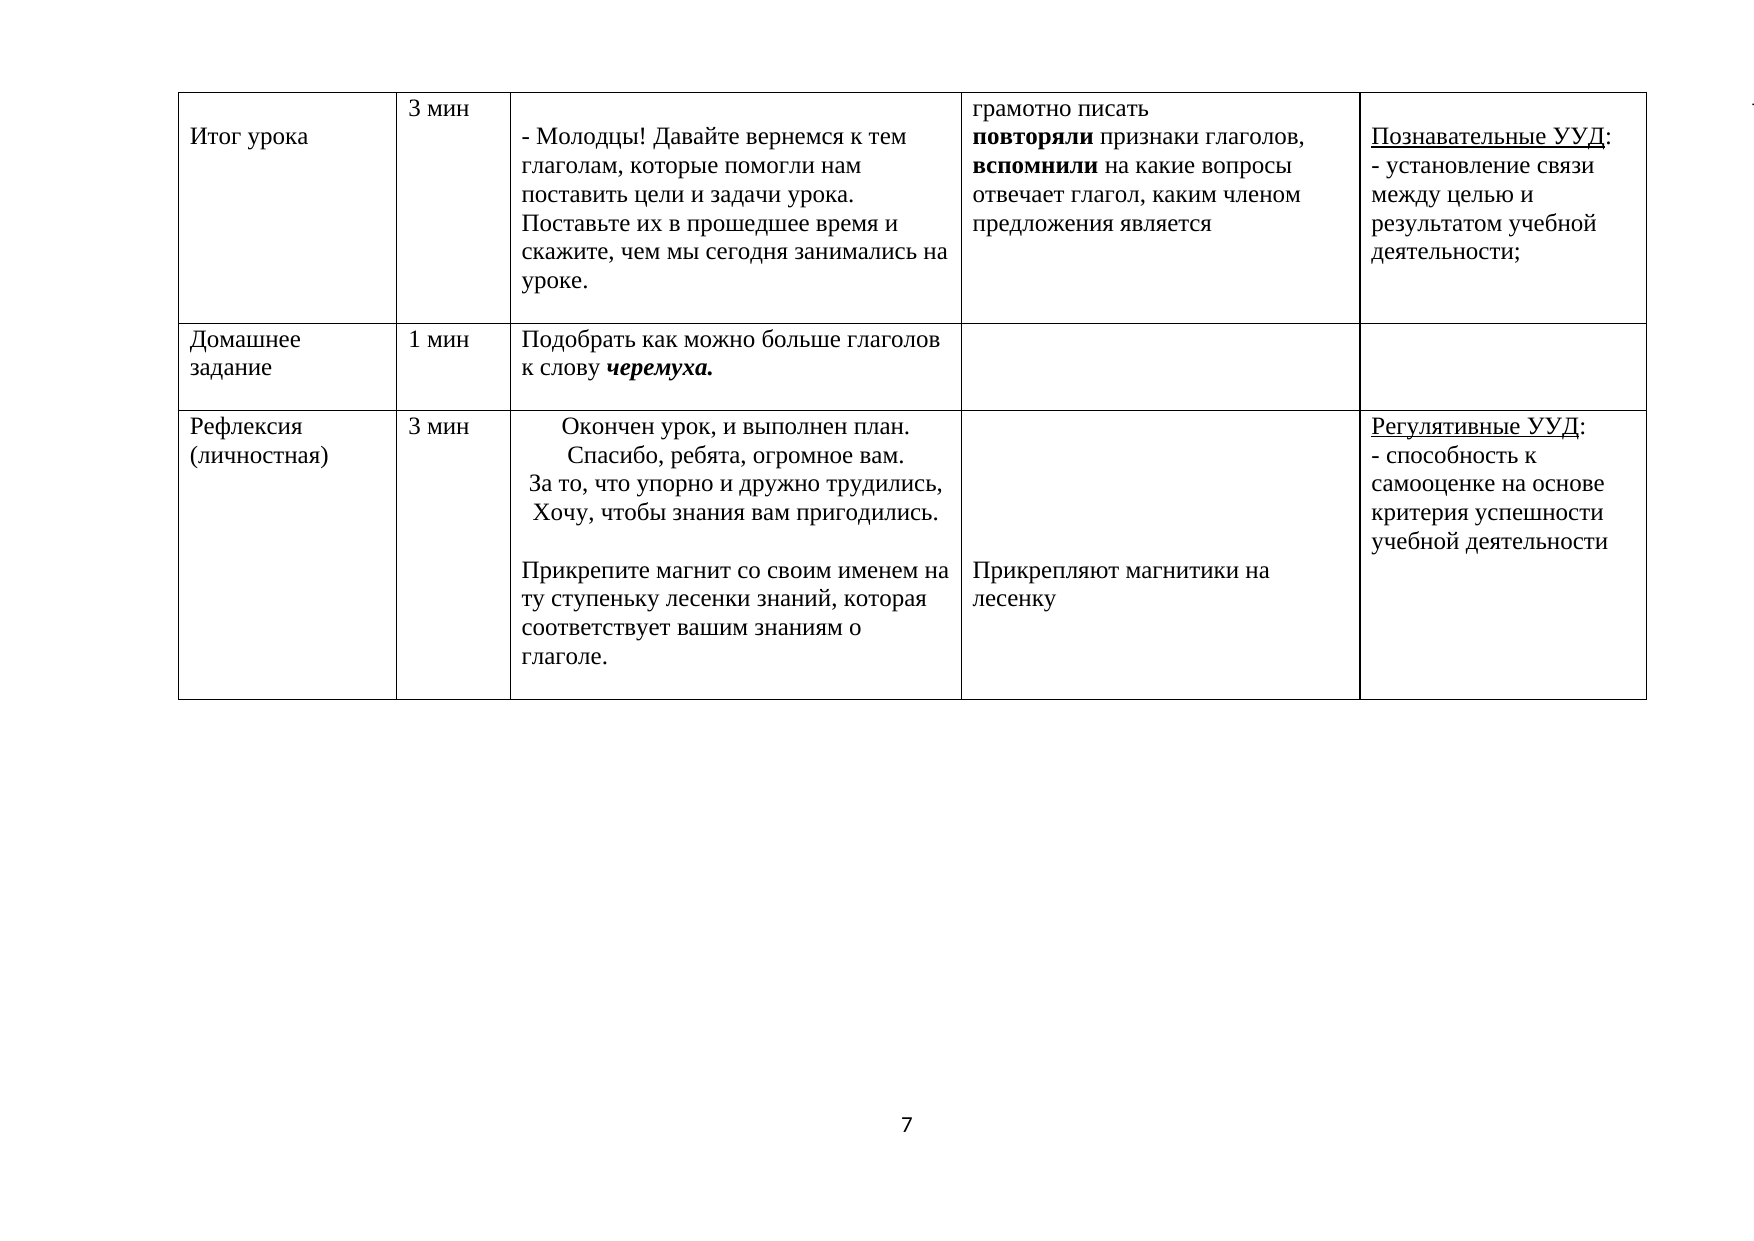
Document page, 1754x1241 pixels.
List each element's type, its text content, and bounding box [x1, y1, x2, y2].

table_cell 1 мин [397, 324, 510, 410]
table_cell Окончен урок, и выполнен план. Спасибо, ребята, огромное вам. За то, что упорно и дружно трудились, Хочу, чтобы знания вам пригодились. Прикрепите магнит со своим именем на ту ступеньку лесенки знаний, которая соответствует вашим знаниям о глаголе. [511, 411, 961, 698]
table_cell [962, 324, 1359, 410]
table_cell Рефлексия (личностная) [179, 411, 396, 698]
table_cell 3 мин [397, 411, 510, 698]
table_cell Домашнее задание [179, 324, 396, 410]
table_cell Прикрепляют магнитики на лесенку [962, 411, 1359, 698]
table_cell Регулятивные УУД: - способность к самооценке на основе критерия успешности учебной деятельности [1361, 411, 1646, 698]
table_cell [1361, 324, 1646, 410]
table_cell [511, 93, 961, 323]
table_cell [397, 93, 510, 323]
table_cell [1361, 93, 1646, 323]
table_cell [962, 93, 1359, 323]
table_cell Подобрать как можно больше глаголов к слову черемуха. [511, 324, 961, 410]
